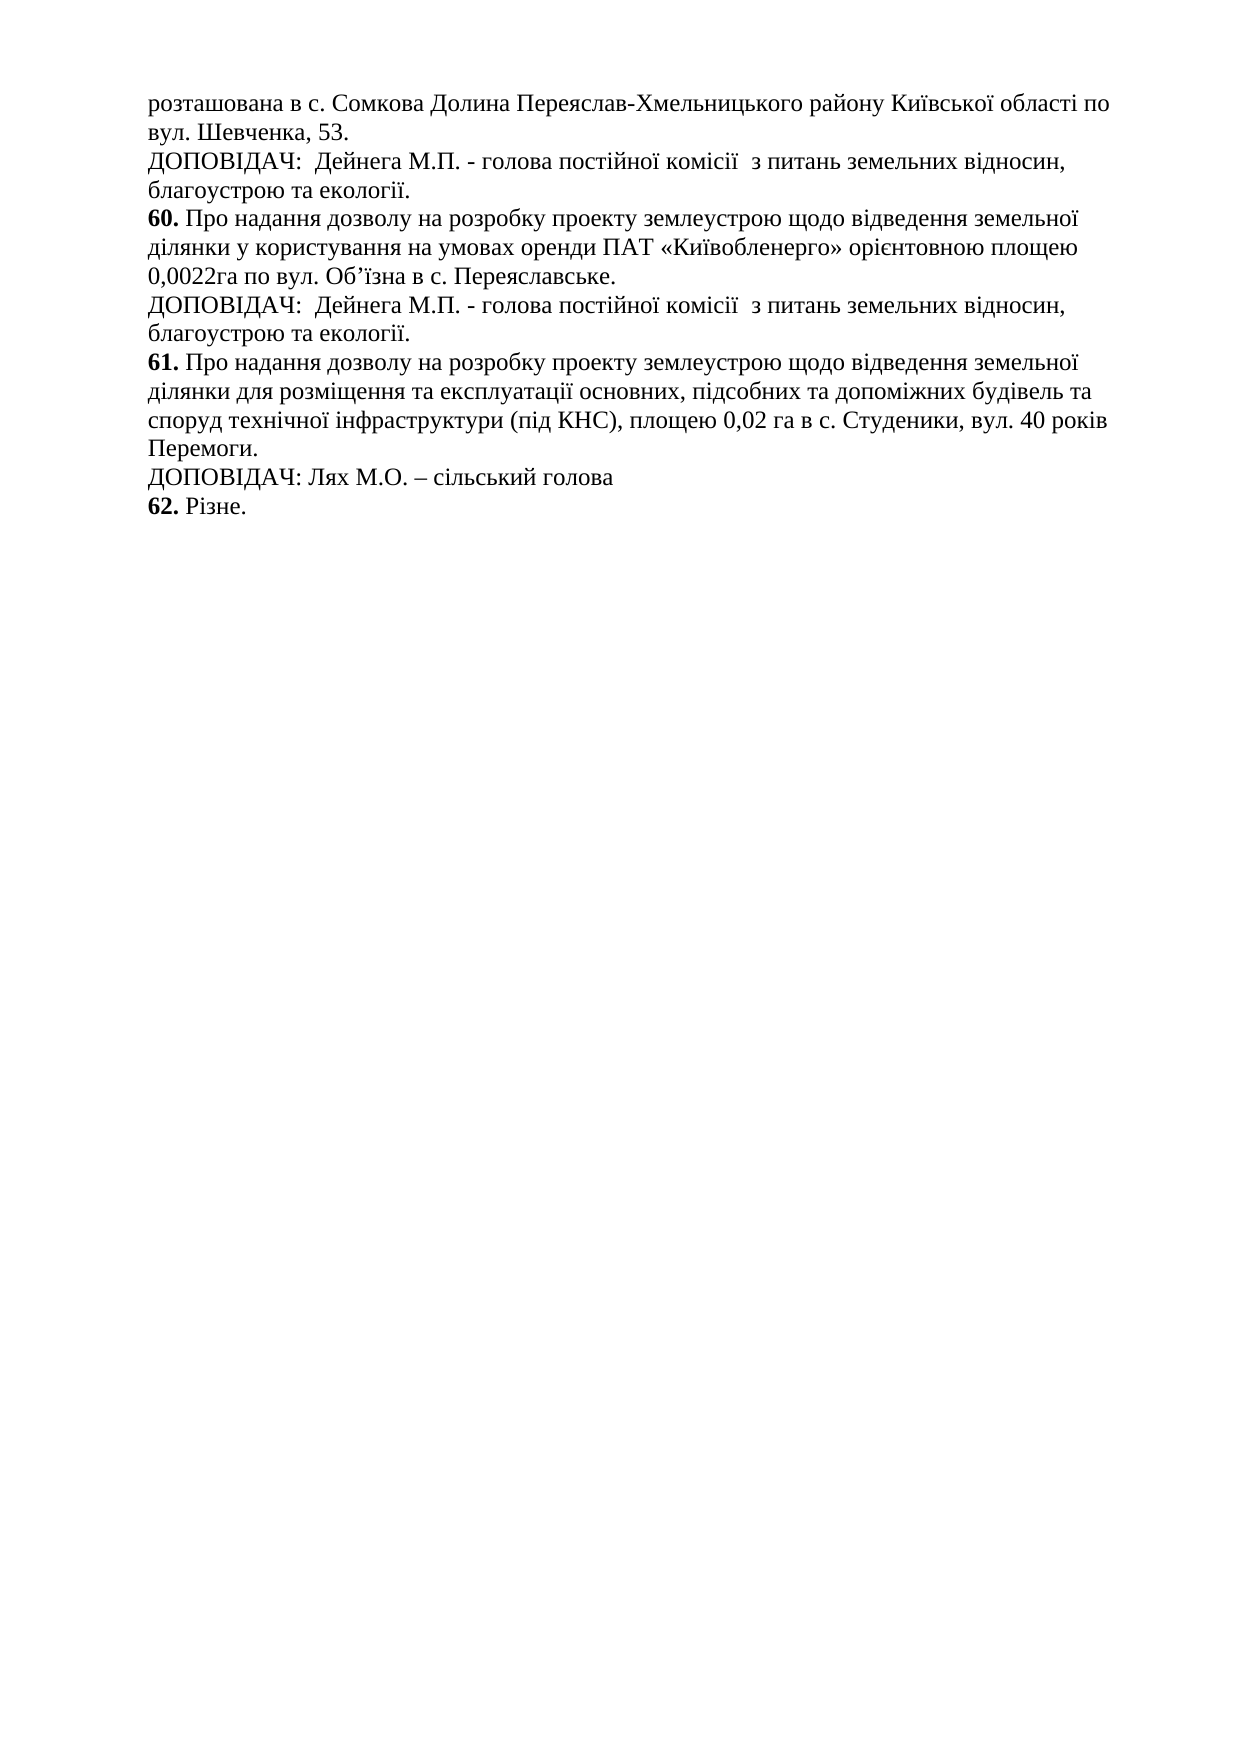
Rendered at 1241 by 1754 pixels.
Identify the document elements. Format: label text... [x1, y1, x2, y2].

text 60. Про надання дозволу на розробку проекту землеустрою щодо відведення земельної ділянки у користування на умовах оренди ПАТ «Київобленерго» орієнтовною площею 0,0022га по вул. Об’їзна в с. Переяславське. [148, 203, 1152, 290]
text 61. Про надання дозволу на розробку проекту землеустрою щодо відведення земельної ділянки для розміщення та експлуатації основних, підсобних та допоміжних будівель та споруд технічної інфраструктури (під КНС), площею 0,02 га в с. Студеники, вул. 40 років Перемоги. [148, 347, 1152, 462]
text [148, 88, 1152, 146]
text ДОПОВІДАЧ: Дейнега М.П. - голова постійної комісії з питань земельних відносин, благоустрою та екології. [148, 290, 1152, 347]
text ДОПОВІДАЧ: Дейнега М.П. - голова постійної комісії з питань земельних відносин, благоустрою та екології. [148, 146, 1152, 203]
text 62. Різне. [148, 491, 1152, 520]
text ДОПОВІДАЧ: Лях М.О. – сільський голова [148, 462, 1152, 491]
